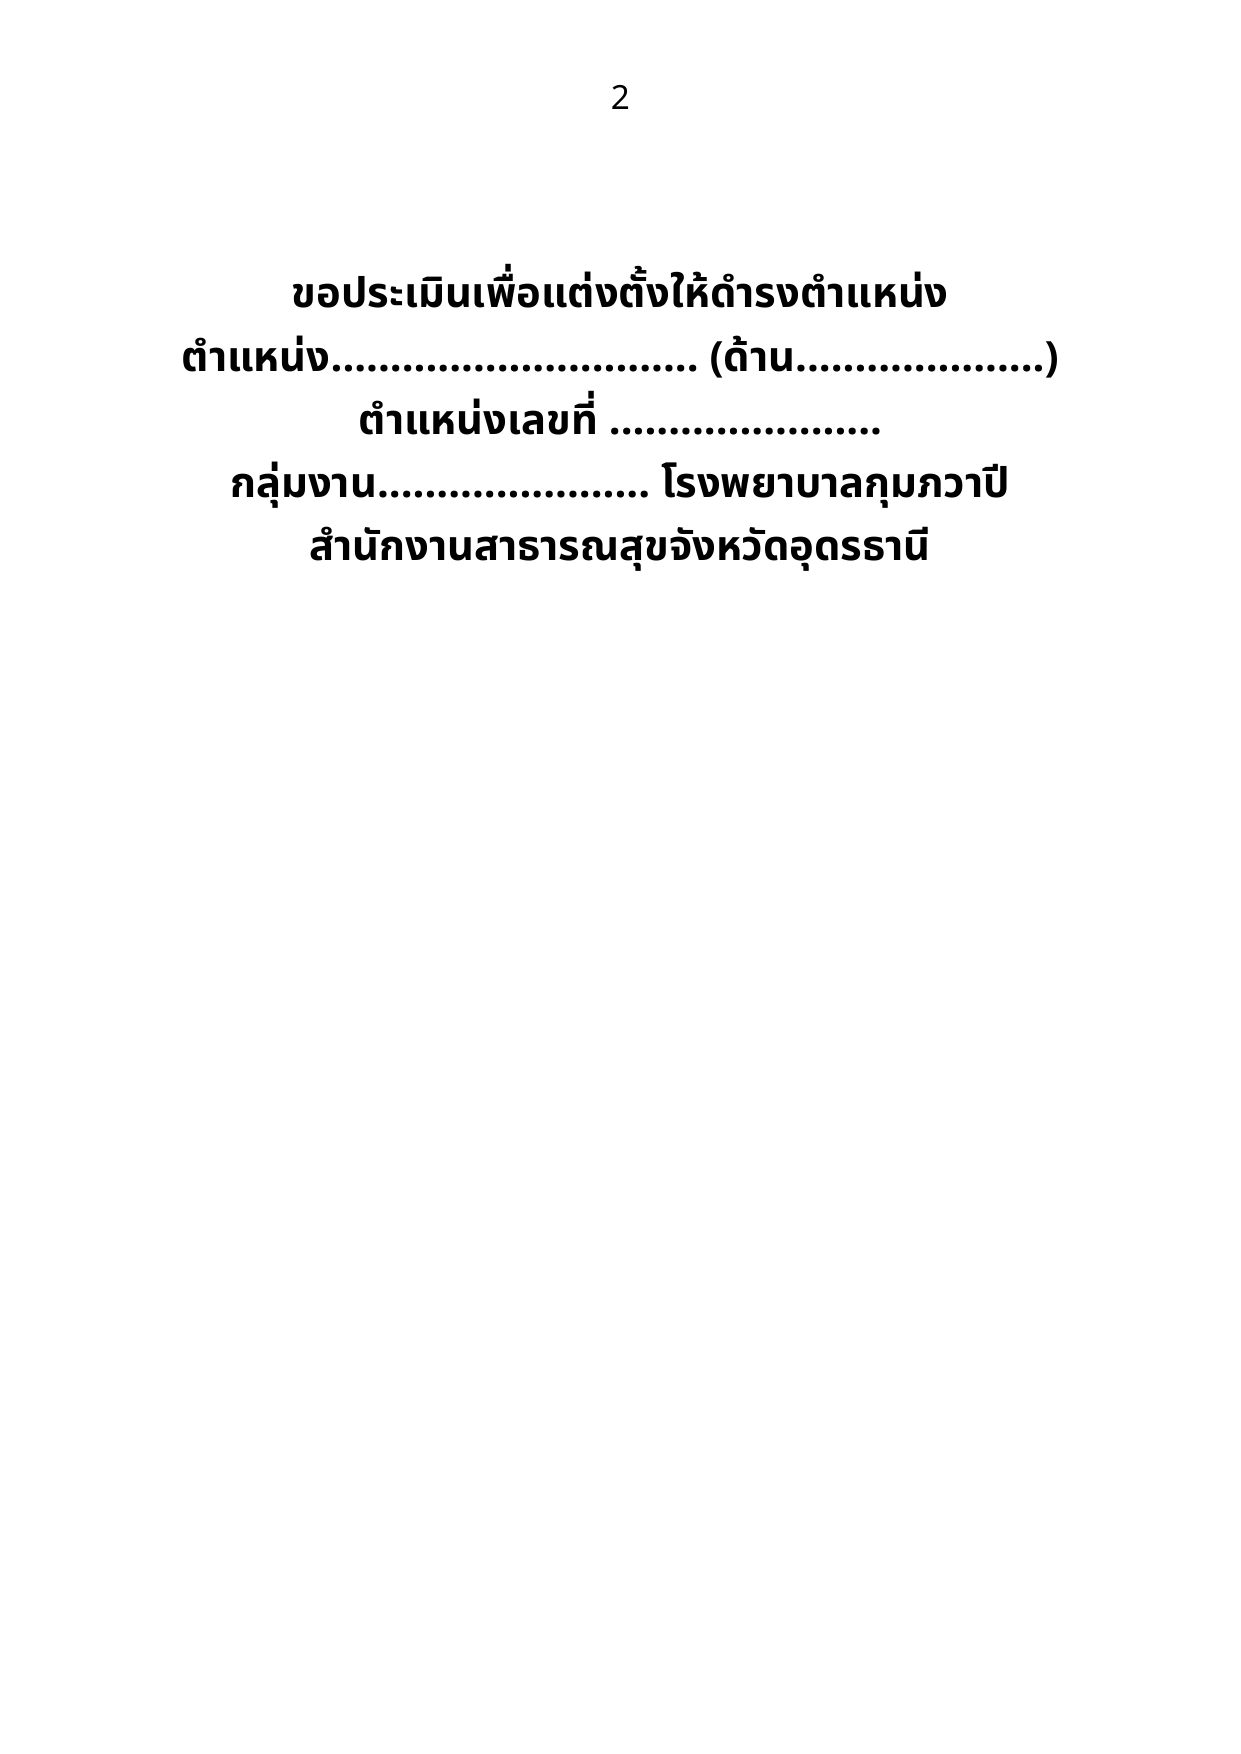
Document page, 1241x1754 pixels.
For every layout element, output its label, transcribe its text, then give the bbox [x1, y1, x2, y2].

text ตำแหน่ง............................... (ด้าน.....................) ตำแหน่งเลขที่ ....................... [150, 326, 1090, 453]
text สำนักงานสาธารณสุขจังหวัดอุดรธานี [150, 516, 1090, 579]
text กลุ่มงาน....................... โรงพยาบาลกุมภวาปี [150, 453, 1090, 516]
text ขอประเมินเพื่อแต่งตั้งให้ดำรงตำแหน่ง [150, 263, 1090, 326]
